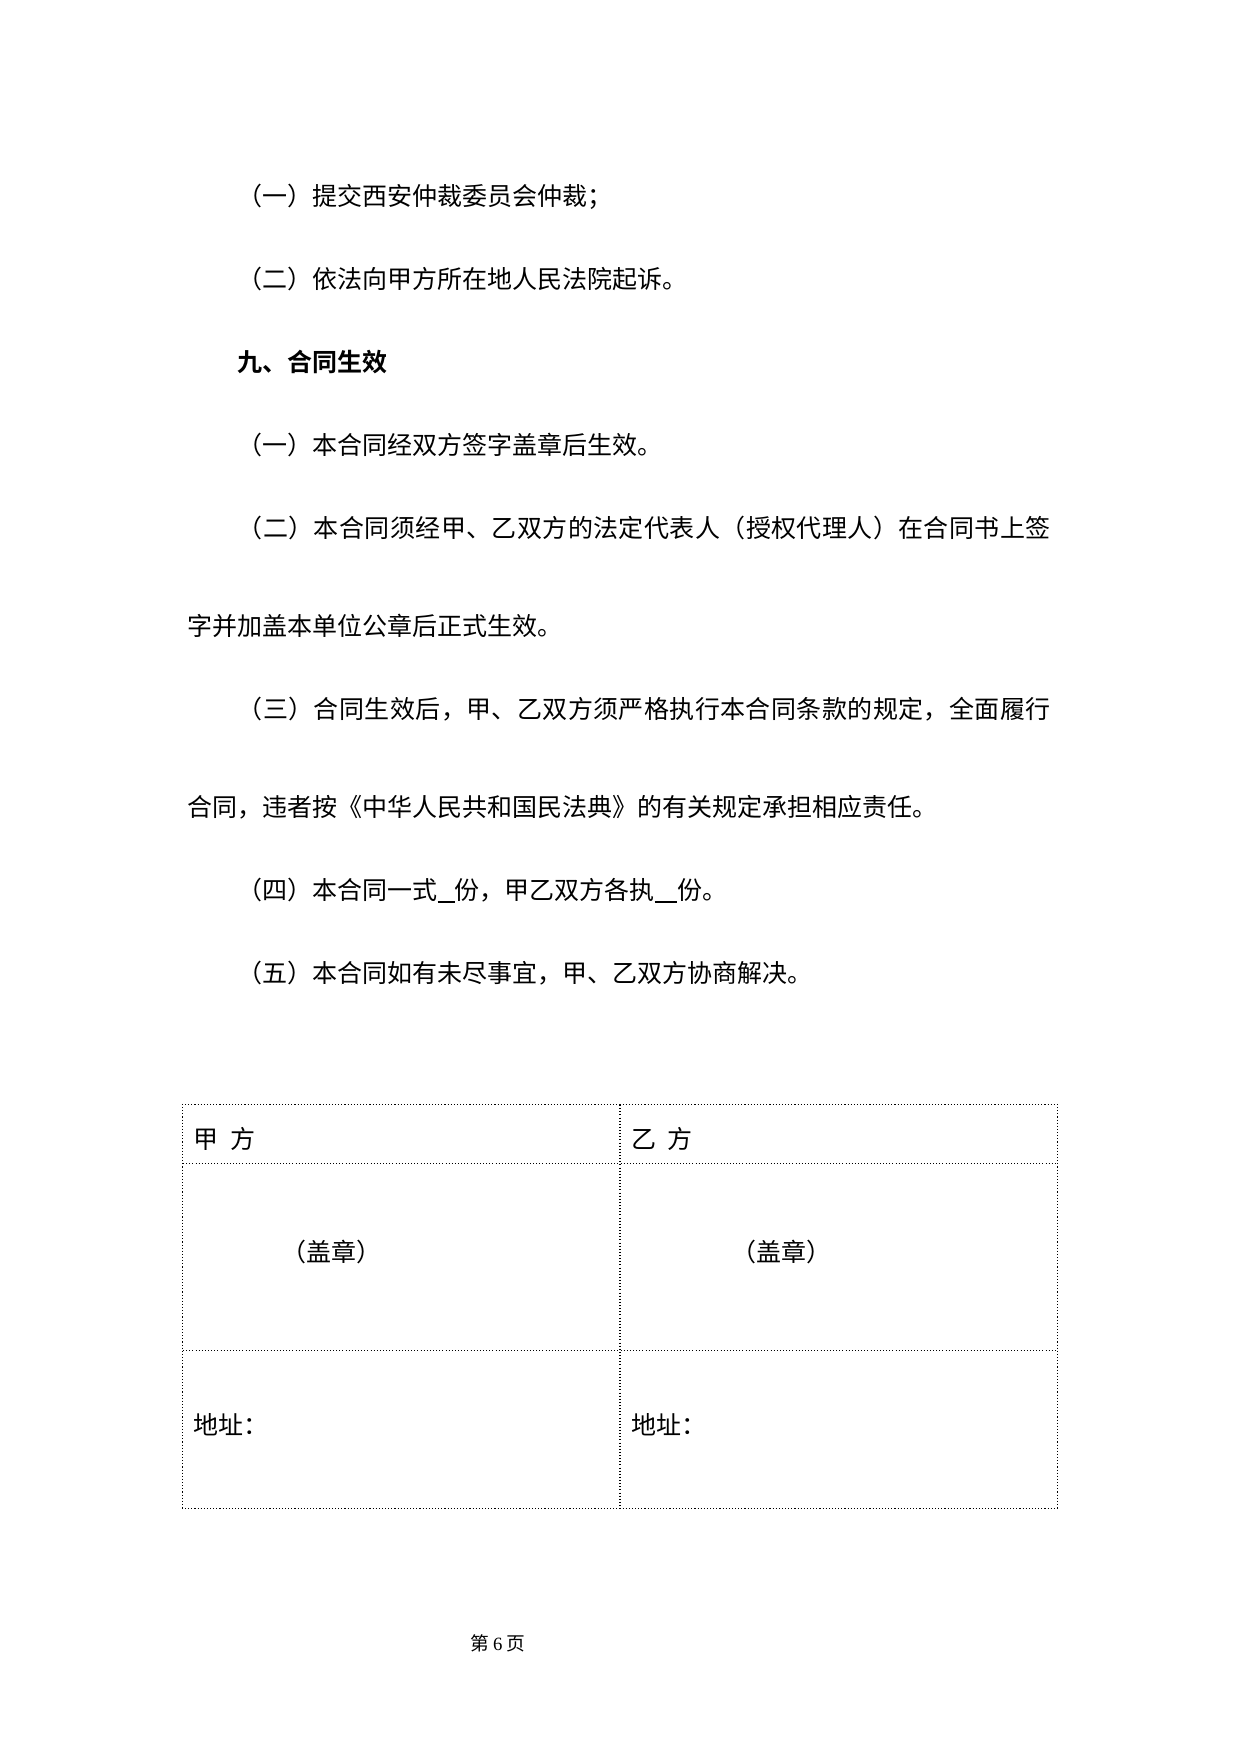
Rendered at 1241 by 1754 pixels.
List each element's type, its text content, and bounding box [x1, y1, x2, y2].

text （一）提交西安仲裁委员会仲裁； [187, 162, 1053, 227]
text （三）合同生效后，甲、乙双方须严格执行本合同条款的规定，全面履行合同，违者按《中华人民共和国民法典》的有关规定承担相应责任。 [187, 675, 1053, 838]
text （四）本合同一式 份，甲乙双方各执 份。 [187, 856, 1053, 921]
table_cell 地址： [183, 1350, 620, 1508]
text （一）本合同经双方签字盖章后生效。 [187, 411, 1053, 476]
table_header 乙 方 [620, 1104, 1058, 1163]
text （二）依法向甲方所在地人民法院起诉。 [187, 245, 1053, 310]
text （二）本合同须经甲、乙双方的法定代表人（授权代理人）在合同书上签字并加盖本单位公章后正式生效。 [187, 494, 1053, 657]
table_cell （盖章） [620, 1163, 1058, 1350]
text 九、合同生效 [187, 328, 1053, 393]
table_cell 地址： [620, 1350, 1058, 1508]
table_header 甲 方 [183, 1104, 620, 1163]
text （五）本合同如有未尽事宜，甲、乙双方协商解决。 [187, 939, 1053, 1004]
table_cell （盖章） [183, 1163, 620, 1350]
